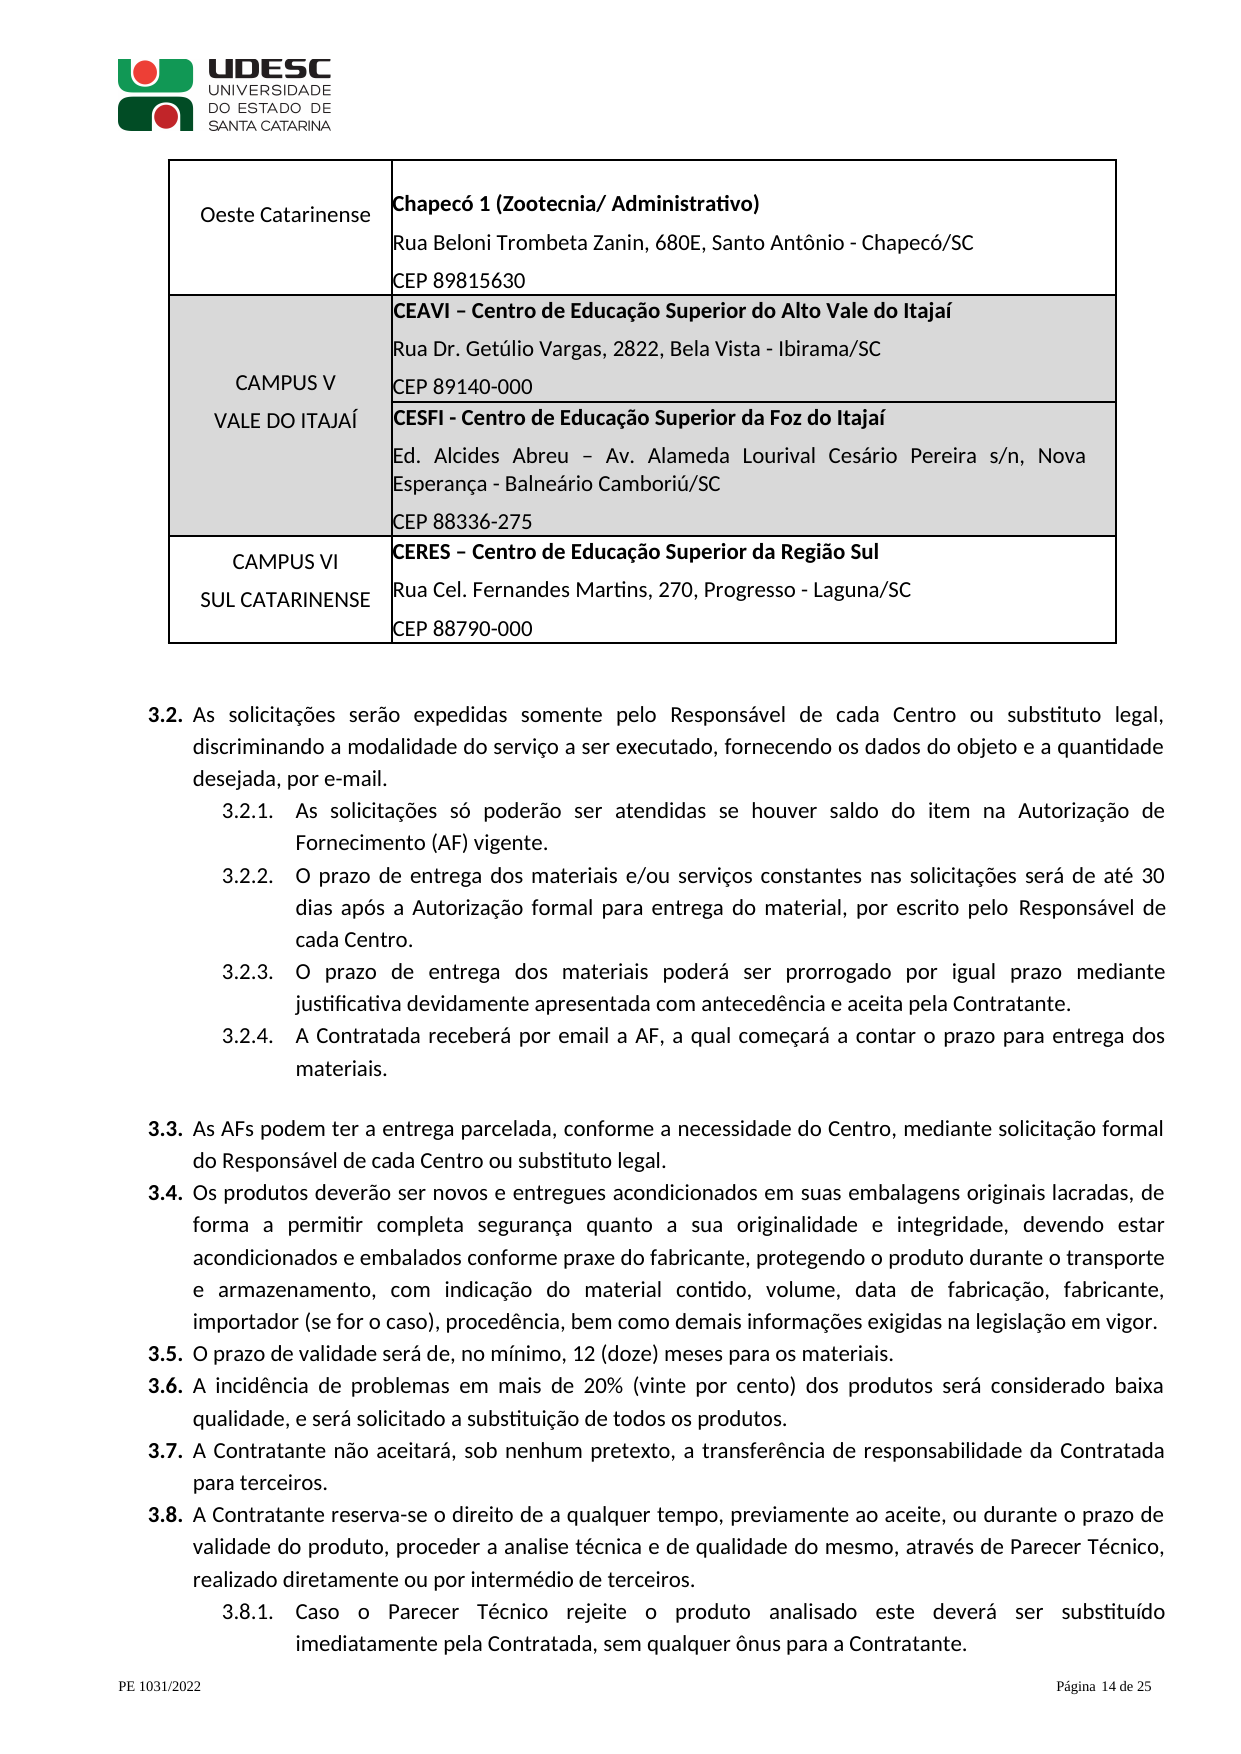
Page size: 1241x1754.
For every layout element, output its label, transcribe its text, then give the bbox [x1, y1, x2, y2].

list A Contratante reserva-se o direito de a qualquer tempo, previamente ao aceite, ou durante o prazo de validade do produto, proceder a analise técnica e de qualidade do mesmo, através de Parecer Técnico, realizado diretamente ou por intermédio de terceiros. [148, 1500, 1166, 1593]
list O prazo de entrega dos materiais poderá ser prorrogado por igual prazo mediante justificativa devidamente apresentada com antecedência e aceita pela Contratante. [222, 957, 1166, 1017]
list A Contratada receberá por email a AF, a qual começará a contar o prazo para entrega dos materiais. [222, 1022, 1166, 1082]
list As solicitações serão expedidas somente pelo Responsável de cada Centro ou substituto legal, discriminando a modalidade do serviço a ser executado, fornecendo os dados do objeto e a quantidade desejada, por e-mail. [148, 700, 1166, 792]
list As AFs podem ter a entrega parcelada, conforme a necessidade do Centro, mediante solicitação formal do Responsável de cada Centro ou substituto legal. [148, 1114, 1166, 1174]
list O prazo de validade será de, no mínimo, 12 (doze) meses para os materiais. [148, 1339, 1166, 1367]
table_cell CESFI - Centro de Educação Superior da Foz do Itajaí Ed. Alcides Abreu – Av. Alameda Lourival Cesário Pereira s/n, Nova Esperança - Balneário Camboriú/SC CEP 88336-275 [393, 403, 1115, 535]
table_cell CEAVI – Centro de Educação Superior do Alto Vale do Itajaí Rua Dr. Getúlio Vargas, 2822, Bela Vista - Ibirama/SC CEP 89140-000 [393, 296, 1115, 401]
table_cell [170, 161, 391, 294]
table_cell CERES – Centro de Educação Superior da Região Sul Rua Cel. Fernandes Martins, 270, Progresso - Laguna/SC CEP 88790-000 [393, 537, 1115, 642]
list Caso o Parecer Técnico rejeite o produto analisado este deverá ser substituído imediatamente pela Contratada, sem qualquer ônus para a Contratante. [222, 1597, 1166, 1657]
list A incidência de problemas em mais de 20% (vinte por cento) dos produtos será considerado baixa qualidade, e será solicitado a substituição de todos os produtos. [148, 1372, 1166, 1432]
list A Contratante não aceitará, sob nenhum pretexto, a transferência de responsabilidade da Contratada para terceiros. [148, 1436, 1166, 1496]
table_cell CAMPUS VI SUL CATARINENSE [170, 537, 391, 642]
table_cell CAMPUS V VALE DO ITAJAÍ [170, 296, 391, 535]
list As solicitações só poderão ser atendidas se houver saldo do item na Autorização de Fornecimento (AF) vigente. [222, 796, 1166, 857]
list Os produtos deverão ser novos e entregues acondicionados em suas embalagens originais lacradas, de forma a permitir completa segurança quanto a sua originalidade e integridade, devendo estar acondicionados e embalados conforme praxe do fabricante, protegendo o produto durante o transporte e armazenamento, com indicação do material contido, volume, data de fabricação, fabricante, importador (se for o caso), procedência, bem como demais informações exigidas na legislação em vigor. [148, 1178, 1166, 1335]
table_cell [393, 161, 1115, 294]
picture [118, 59, 331, 131]
list O prazo de entrega dos materiais e/ou serviços constantes nas solicitações será de até 30 dias após a Autorização formal para entrega do material, por escrito pelo Responsável de cada Centro. [222, 861, 1166, 953]
